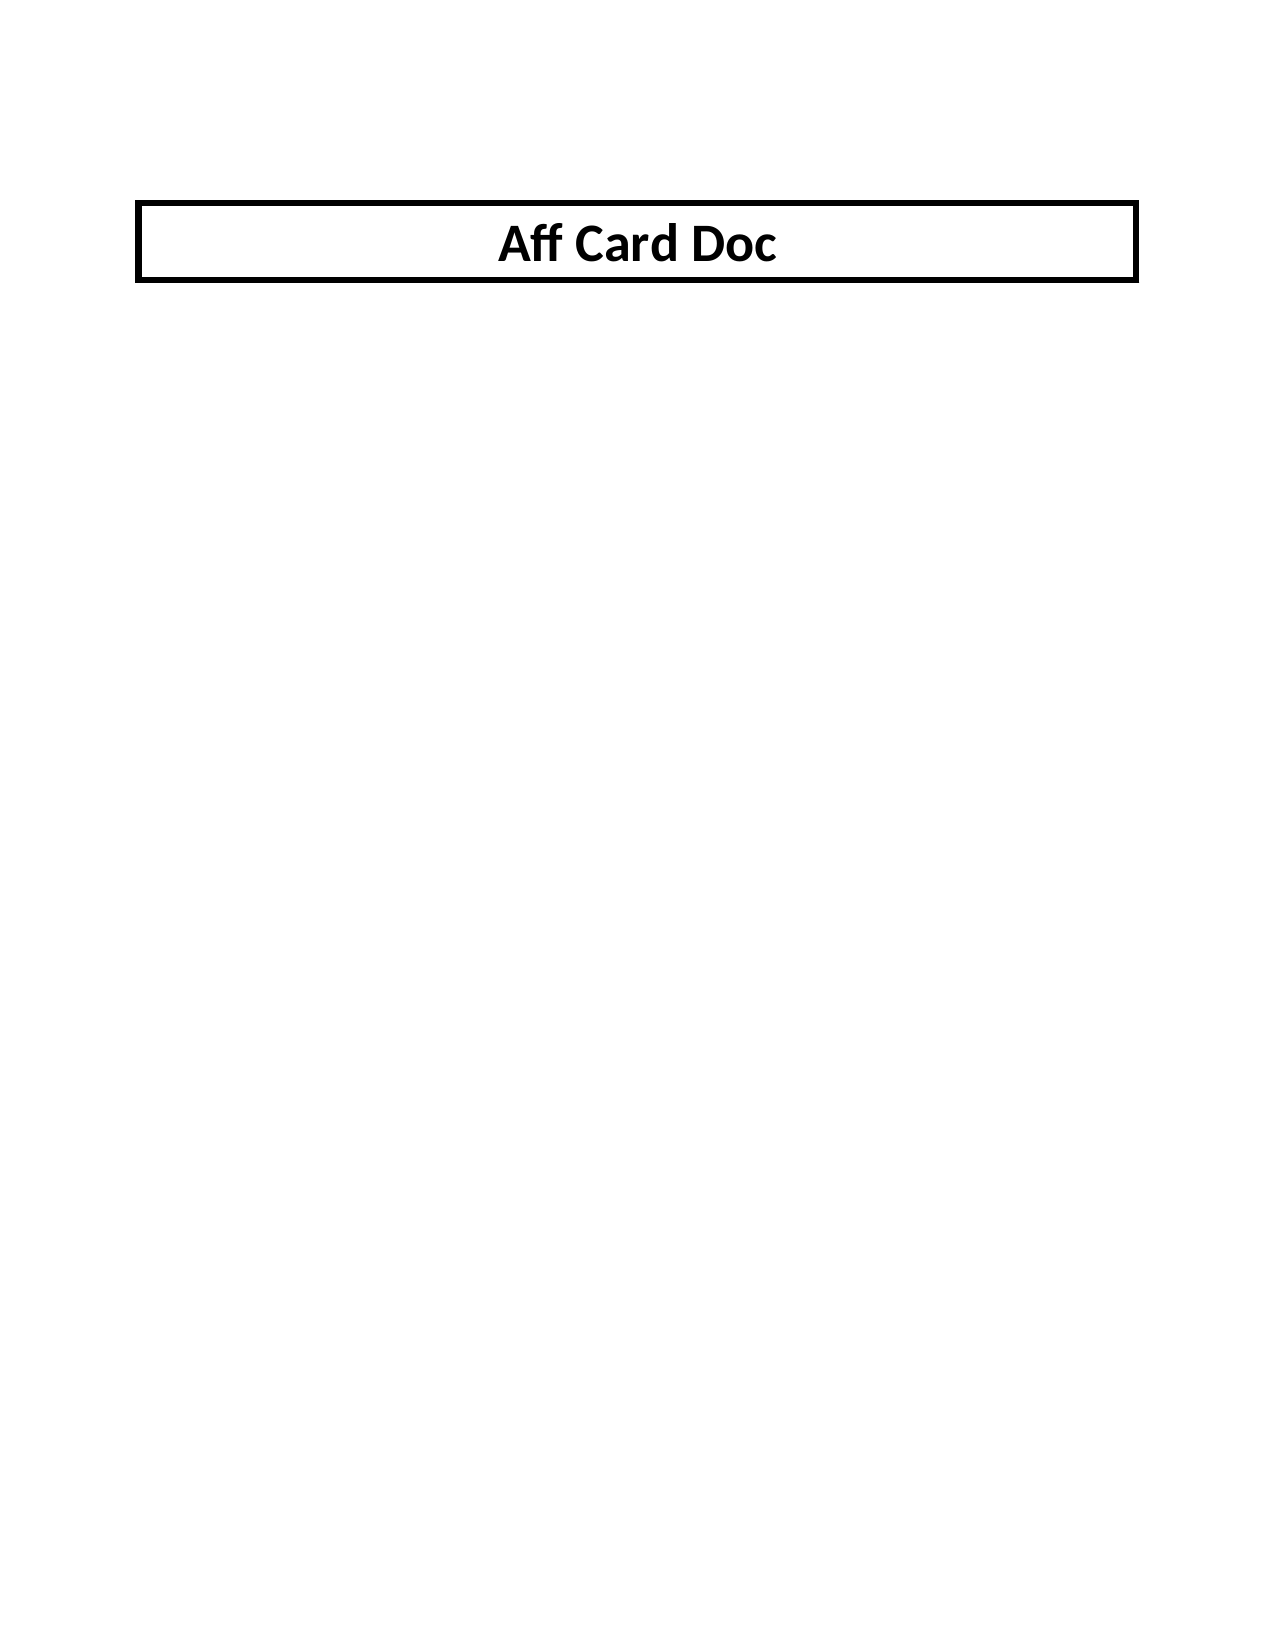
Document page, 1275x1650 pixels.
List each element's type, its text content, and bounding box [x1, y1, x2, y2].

subtitle Aff Card Doc [142, 206, 1133, 277]
